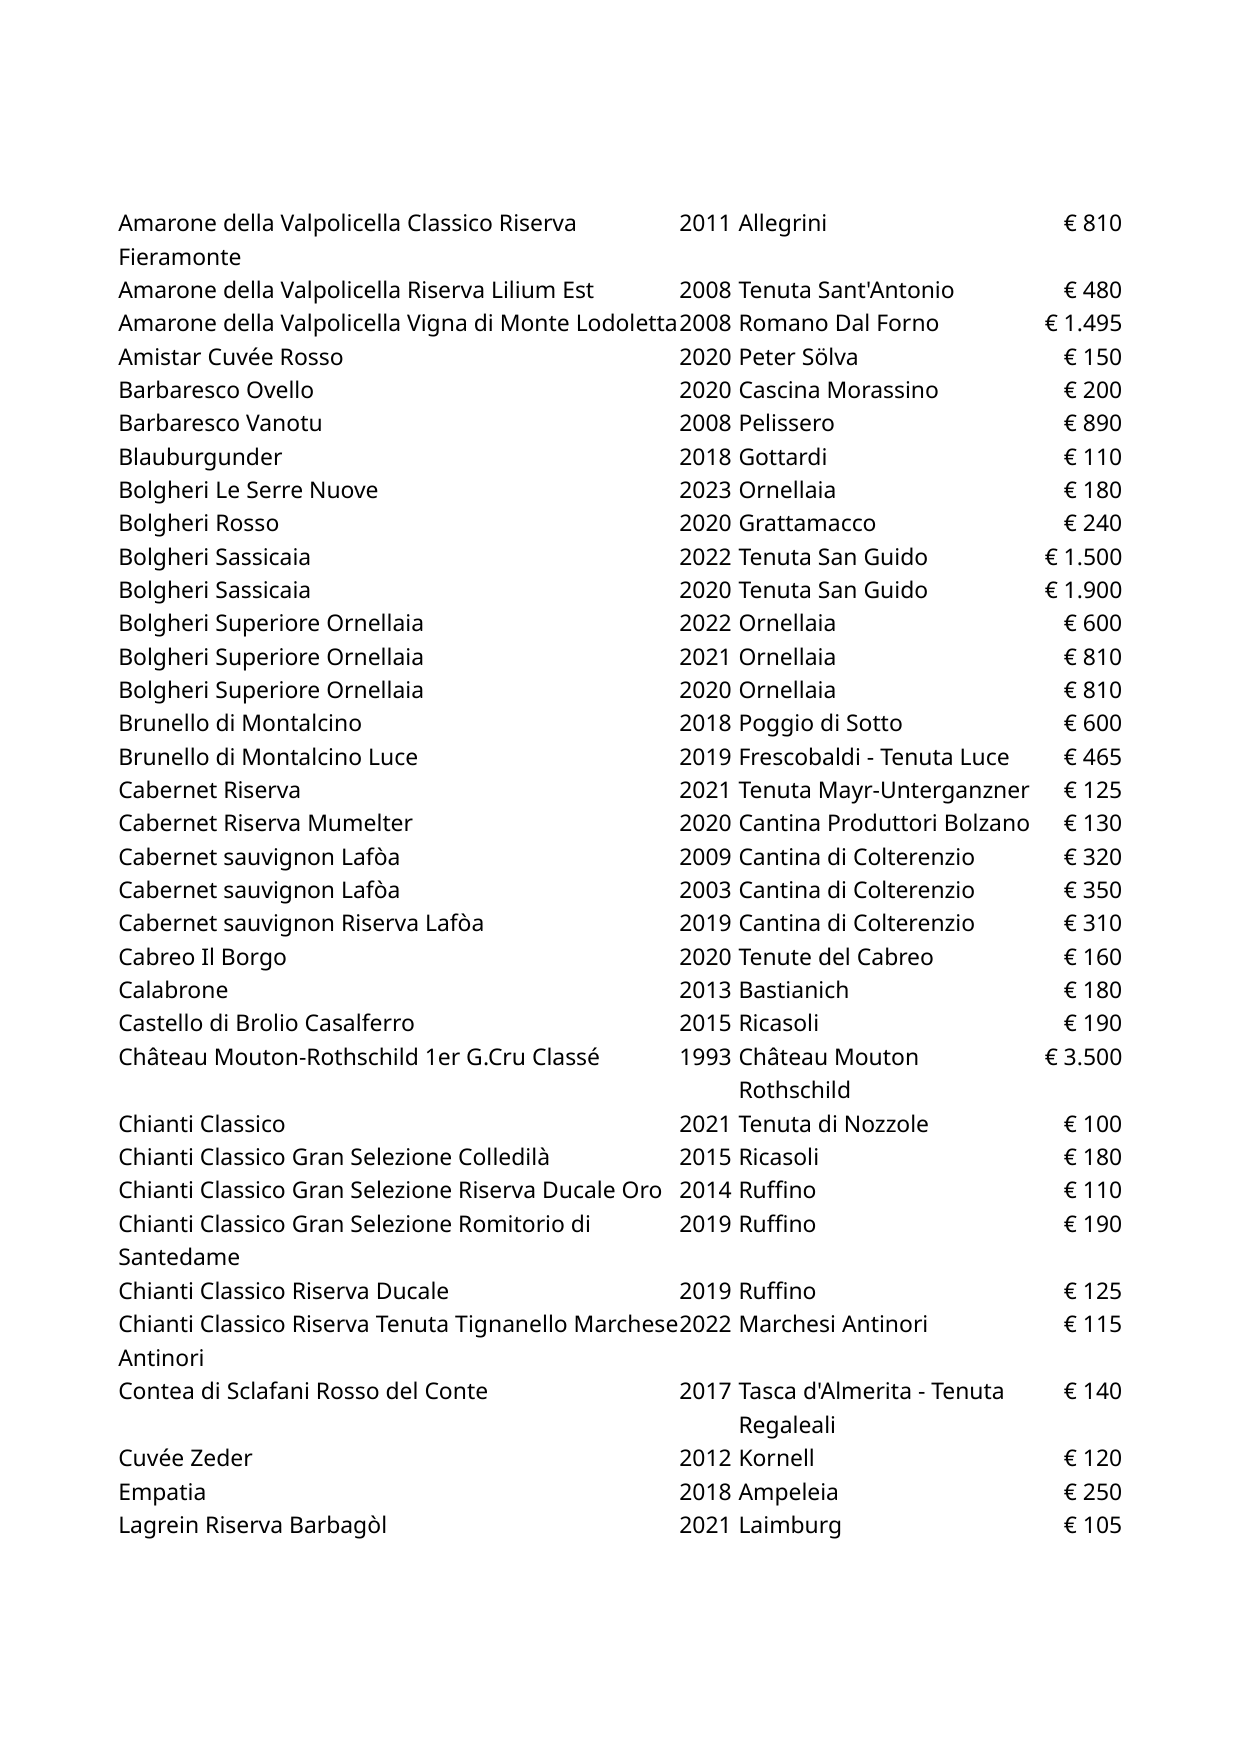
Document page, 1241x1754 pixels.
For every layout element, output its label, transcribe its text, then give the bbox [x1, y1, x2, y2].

table_cell € 3.500 [1034, 1041, 1122, 1108]
table_cell Pelissero [738, 407, 1033, 441]
table_cell Marchesi Antinori [738, 1308, 1033, 1375]
table_cell 2022 [679, 607, 738, 641]
table_cell Ornellaia [738, 474, 1033, 507]
table_cell Bolgheri Superiore Ornellaia [118, 641, 679, 674]
table_cell Cantina di Colterenzio [738, 841, 1033, 874]
table_cell 1993 [679, 1041, 738, 1108]
table_cell Tasca d'Almerita - Tenuta Regaleali [738, 1375, 1033, 1442]
table_cell Tenuta San Guido [738, 541, 1033, 574]
table_cell € 190 [1034, 1208, 1122, 1275]
table_cell 2013 [679, 974, 738, 1007]
table_cell Cantina di Colterenzio [738, 874, 1033, 907]
table_cell Ruffino [738, 1208, 1033, 1275]
table_cell € 125 [1034, 774, 1122, 807]
table_cell Frescobaldi - Tenuta Luce [738, 741, 1033, 774]
table_cell € 890 [1034, 407, 1122, 441]
table_cell € 190 [1034, 1007, 1122, 1041]
table_cell 2020 [679, 574, 738, 607]
table_cell Cantina di Colterenzio [738, 907, 1033, 941]
table_cell Poggio di Sotto [738, 707, 1033, 741]
table_cell 2019 [679, 1275, 738, 1308]
table_cell 2020 [679, 374, 738, 407]
table_cell € 240 [1034, 507, 1122, 541]
table_cell 2008 [679, 307, 738, 341]
table_cell Cuvée Zeder [118, 1442, 679, 1476]
table_cell 2008 [679, 407, 738, 441]
table_cell Empatia [118, 1476, 679, 1509]
table_cell Grattamacco [738, 507, 1033, 541]
table_cell 2014 [679, 1174, 738, 1208]
table_cell Amistar Cuvée Rosso [118, 341, 679, 374]
table_cell Barbaresco Vanotu [118, 407, 679, 441]
table_cell Kornell [738, 1442, 1033, 1476]
table_cell € 110 [1034, 441, 1122, 474]
table_cell Chianti Classico Gran Selezione Romitorio di Santedame [118, 1208, 679, 1275]
table_cell Ornellaia [738, 607, 1033, 641]
table_cell Chianti Classico Riserva Ducale [118, 1275, 679, 1308]
table_cell Cascina Morassino [738, 374, 1033, 407]
table_cell 2022 [679, 541, 738, 574]
table_cell Château Mouton Rothschild [738, 1041, 1033, 1108]
table_cell 2021 [679, 774, 738, 807]
table_cell Cabreo Il Borgo [118, 941, 679, 974]
table_cell Cabernet Riserva Mumelter [118, 807, 679, 841]
table_cell 2019 [679, 1208, 738, 1275]
table_cell 2021 [679, 1108, 738, 1141]
table_cell 2015 [679, 1141, 738, 1174]
table_cell € 310 [1034, 907, 1122, 941]
table_cell Tenuta San Guido [738, 574, 1033, 607]
table_cell € 1.495 [1034, 307, 1122, 341]
table_cell Cabernet sauvignon Lafòa [118, 841, 679, 874]
table_cell € 320 [1034, 841, 1122, 874]
table_cell Cantina Produttori Bolzano [738, 807, 1033, 841]
table_cell Laimburg [738, 1509, 1033, 1542]
table_cell 2020 [679, 941, 738, 974]
table_cell 2015 [679, 1007, 738, 1041]
table_cell Bolgheri Le Serre Nuove [118, 474, 679, 507]
table_cell Romano Dal Forno [738, 307, 1033, 341]
table_cell € 100 [1034, 1108, 1122, 1141]
table_cell Cabernet sauvignon Riserva Lafòa [118, 907, 679, 941]
table_cell Château Mouton-Rothschild 1er G.Cru Classé [118, 1041, 679, 1108]
table_cell Chianti Classico Gran Selezione Colledilà [118, 1141, 679, 1174]
table_cell € 130 [1034, 807, 1122, 841]
table_cell Allegrini [738, 207, 1033, 274]
table_cell 2021 [679, 1509, 738, 1542]
table_cell € 110 [1034, 1174, 1122, 1208]
table_cell Tenute del Cabreo [738, 941, 1033, 974]
table_cell € 810 [1034, 674, 1122, 707]
table_cell Cabernet Riserva [118, 774, 679, 807]
table_cell 2020 [679, 674, 738, 707]
table_cell Peter Sölva [738, 341, 1033, 374]
table_cell Bolgheri Superiore Ornellaia [118, 607, 679, 641]
table_cell € 250 [1034, 1476, 1122, 1509]
table_cell Blauburgunder [118, 441, 679, 474]
table_cell Contea di Sclafani Rosso del Conte [118, 1375, 679, 1442]
table_cell Amarone della Valpolicella Riserva Lilium Est [118, 274, 679, 307]
table_cell € 105 [1034, 1509, 1122, 1542]
table_cell € 180 [1034, 974, 1122, 1007]
table_cell Amarone della Valpolicella Classico Riserva Fieramonte [118, 207, 679, 274]
table_cell € 350 [1034, 874, 1122, 907]
table_cell Bolgheri Superiore Ornellaia [118, 674, 679, 707]
table_cell Bolgheri Sassicaia [118, 541, 679, 574]
table_cell Bolgheri Rosso [118, 507, 679, 541]
table_cell Lagrein Riserva Barbagòl [118, 1509, 679, 1542]
table_cell € 810 [1034, 641, 1122, 674]
table_cell Brunello di Montalcino Luce [118, 741, 679, 774]
table_cell 2021 [679, 641, 738, 674]
table_cell 2019 [679, 741, 738, 774]
table_cell Ruffino [738, 1174, 1033, 1208]
table_cell 2017 [679, 1375, 738, 1442]
table_cell Tenuta Mayr-Unterganzner [738, 774, 1033, 807]
table_cell 2018 [679, 441, 738, 474]
table_cell Tenuta di Nozzole [738, 1108, 1033, 1141]
table_cell Brunello di Montalcino [118, 707, 679, 741]
table_cell 2012 [679, 1442, 738, 1476]
table_cell € 150 [1034, 341, 1122, 374]
table_cell 2008 [679, 274, 738, 307]
table_cell € 200 [1034, 374, 1122, 407]
table_cell 2009 [679, 841, 738, 874]
table_cell 2020 [679, 341, 738, 374]
table_cell Chianti Classico [118, 1108, 679, 1141]
table_cell € 1.900 [1034, 574, 1122, 607]
table_cell Calabrone [118, 974, 679, 1007]
table_cell Ruffino [738, 1275, 1033, 1308]
table_cell 2003 [679, 874, 738, 907]
table_cell € 180 [1034, 474, 1122, 507]
table_cell Chianti Classico Riserva Tenuta Tignanello Marchese Antinori [118, 1308, 679, 1375]
table_cell Tenuta Sant'Antonio [738, 274, 1033, 307]
table_cell € 125 [1034, 1275, 1122, 1308]
table_cell Ricasoli [738, 1141, 1033, 1174]
table_cell 2011 [679, 207, 738, 274]
table_cell 2018 [679, 707, 738, 741]
table_cell € 480 [1034, 274, 1122, 307]
table_cell Amarone della Valpolicella Vigna di Monte Lodoletta [118, 307, 679, 341]
table_cell Ornellaia [738, 641, 1033, 674]
table_cell 2020 [679, 507, 738, 541]
table_cell € 115 [1034, 1308, 1122, 1375]
table_cell Ricasoli [738, 1007, 1033, 1041]
table_cell 2018 [679, 1476, 738, 1509]
table_cell 2020 [679, 807, 738, 841]
table_cell 2023 [679, 474, 738, 507]
table_cell 2022 [679, 1308, 738, 1375]
table_cell Ampeleia [738, 1476, 1033, 1509]
table_cell € 160 [1034, 941, 1122, 974]
table_cell Ornellaia [738, 674, 1033, 707]
table_cell Bastianich [738, 974, 1033, 1007]
table_cell Barbaresco Ovello [118, 374, 679, 407]
table_cell € 180 [1034, 1141, 1122, 1174]
table_cell € 140 [1034, 1375, 1122, 1442]
table_cell € 810 [1034, 207, 1122, 274]
table_cell € 120 [1034, 1442, 1122, 1476]
table_cell Chianti Classico Gran Selezione Riserva Ducale Oro [118, 1174, 679, 1208]
table_cell Gottardi [738, 441, 1033, 474]
table_cell € 600 [1034, 707, 1122, 741]
table_cell € 1.500 [1034, 541, 1122, 574]
table_cell 2019 [679, 907, 738, 941]
table_cell Cabernet sauvignon Lafòa [118, 874, 679, 907]
table_cell Castello di Brolio Casalferro [118, 1007, 679, 1041]
table_cell € 465 [1034, 741, 1122, 774]
table_cell Bolgheri Sassicaia [118, 574, 679, 607]
table_cell € 600 [1034, 607, 1122, 641]
